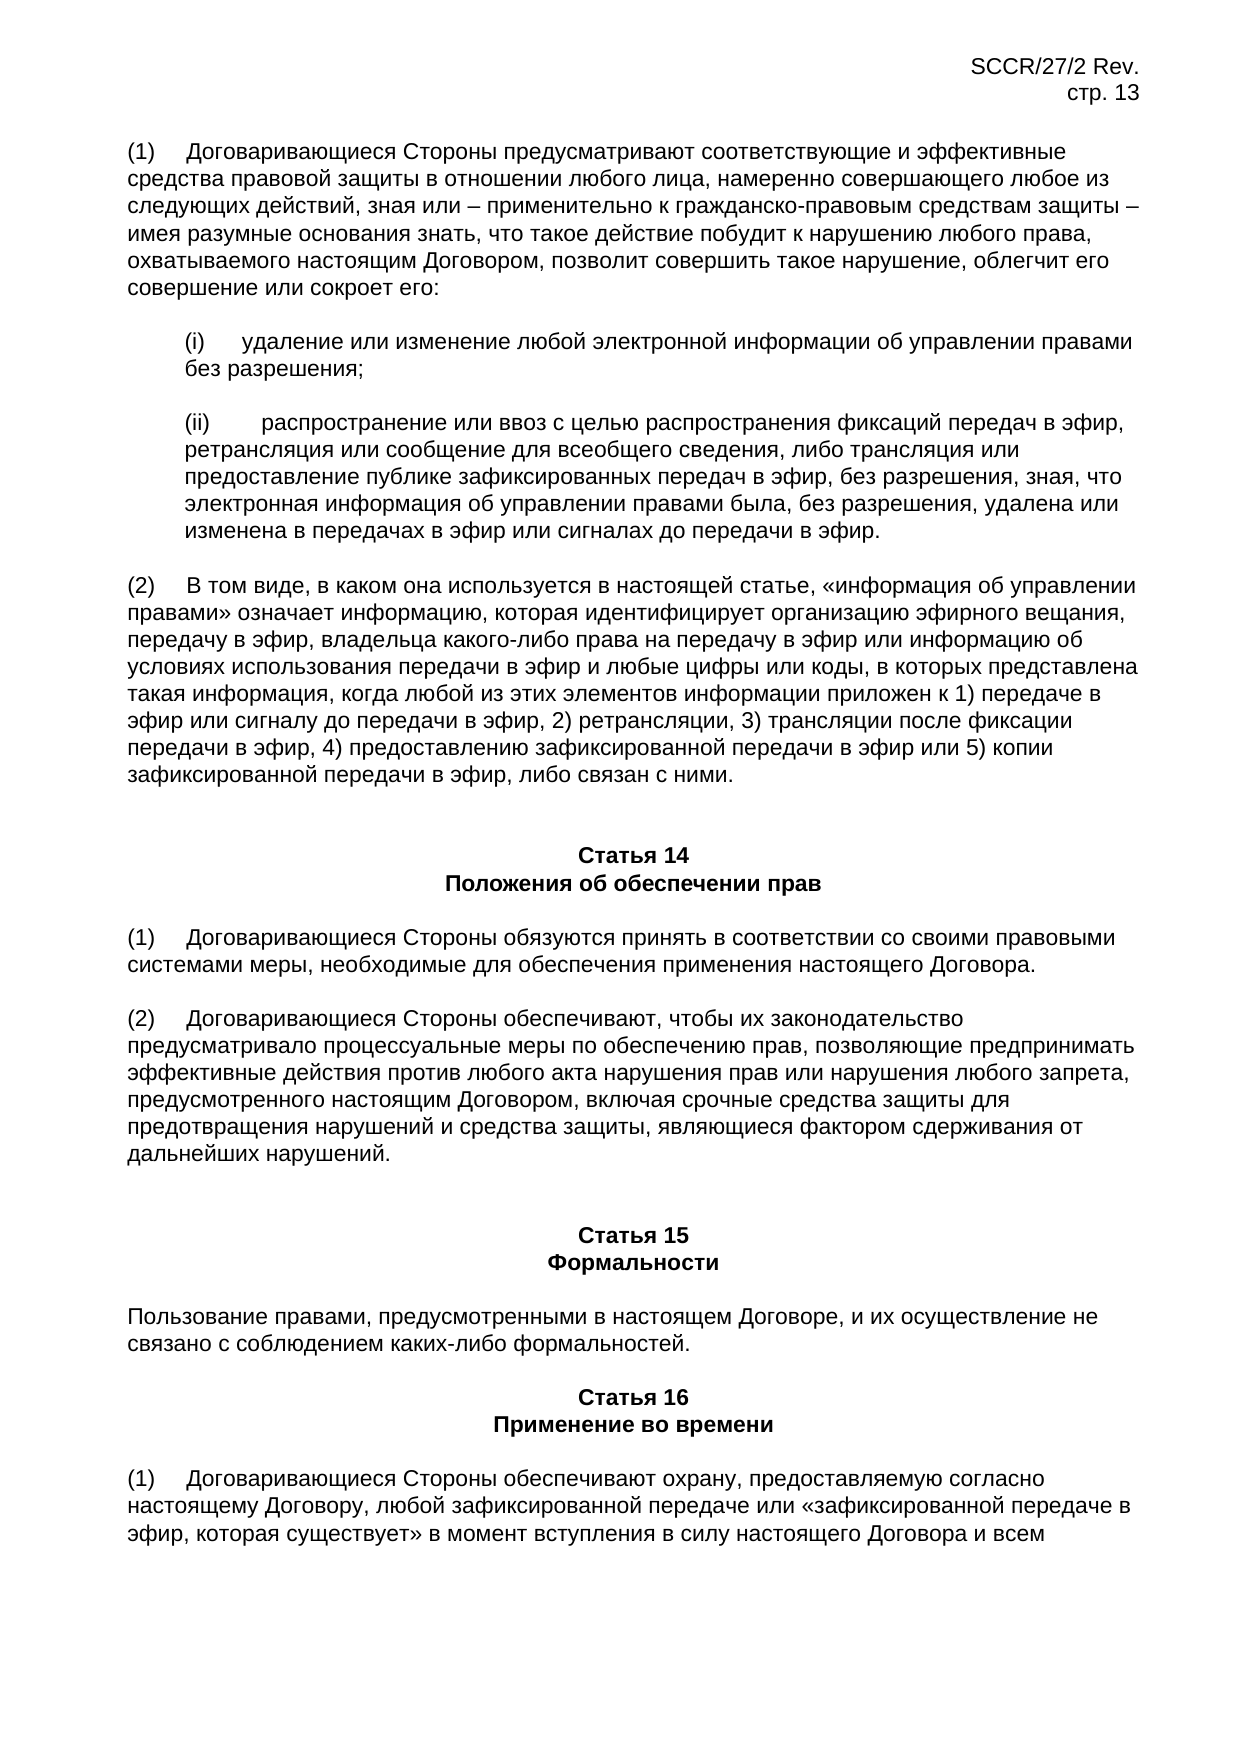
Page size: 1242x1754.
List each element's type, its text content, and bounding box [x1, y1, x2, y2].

list распространение или ввоз с целью распространения фиксаций передач в эфир, ретрансляция или сообщение для всеобщего сведения, либо трансляция или предоставление публике зафиксированных передач в эфир, без разрешения, зная, что электронная информация об управлении правами была, без разрешения, удалена или изменена в передачах в эфир или сигналах до передачи в эфир. [184, 408, 1139, 544]
subtitle Статья 14 [127, 842, 1139, 869]
text Формальности [127, 1248, 1139, 1275]
text Пользование правами, предусмотренными в настоящем Договоре, и их осуществление не связано с соблюдением каких-либо формальностей. [127, 1302, 1139, 1356]
list удаление или изменение любой электронной информации об управлении правами без разрешения; [184, 327, 1139, 381]
text (1) Договаривающиеся Стороны обязуются принять в соответствии со своими правовыми системами меры, необходимые для обеспечения применения настоящего Договора. [127, 923, 1139, 977]
text Статья 15 [127, 1221, 1139, 1248]
text Статья 16 [127, 1383, 1139, 1410]
text (2) В том виде, в каком она используется в настоящей статье, «информация об управлении правами» означает информацию, которая идентифицирует организацию эфирного вещания, передачу в эфир, владельца какого-либо права на передачу в эфир или информацию об условиях использования передачи в эфир и любые цифры или коды, в которых представлена такая информация, когда любой из этих элементов информации приложен к 1) передаче в эфир или сигналу до передачи в эфир, 2) ретрансляции, 3) трансляции после фиксации передачи в эфир, 4) предоставлению зафиксированной передачи в эфир или 5) копии зафиксированной передачи в эфир, либо связан с ними. [127, 571, 1139, 787]
text (2) Договаривающиеся Стороны обеспечивают, чтобы их законодательство предусматривало процессуальные меры по обеспечению прав, позволяющие предпринимать эффективные действия против любого акта нарушения прав или нарушения любого запрета, предусмотренного настоящим Договором, включая срочные средства защиты для предотвращения нарушений и средства защиты, являющиеся фактором сдерживания от дальнейших нарушений. [127, 1004, 1139, 1167]
subtitle Положения об обеспечении прав [127, 869, 1139, 896]
text Применение во времени [127, 1410, 1139, 1437]
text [127, 1464, 1139, 1546]
text (1) Договаривающиеся Стороны предусматривают соответствующие и эффективные средства правовой защиты в отношении любого лица, намеренно совершающего любое из следующих действий, зная или – применительно к гражданско-правовым средствам защиты – имея разумные основания знать, что такое действие побудит к нарушению любого права, охватываемого настоящим Договором, позволит совершить такое нарушение, облегчит его совершение или сокроет его: [127, 137, 1139, 300]
